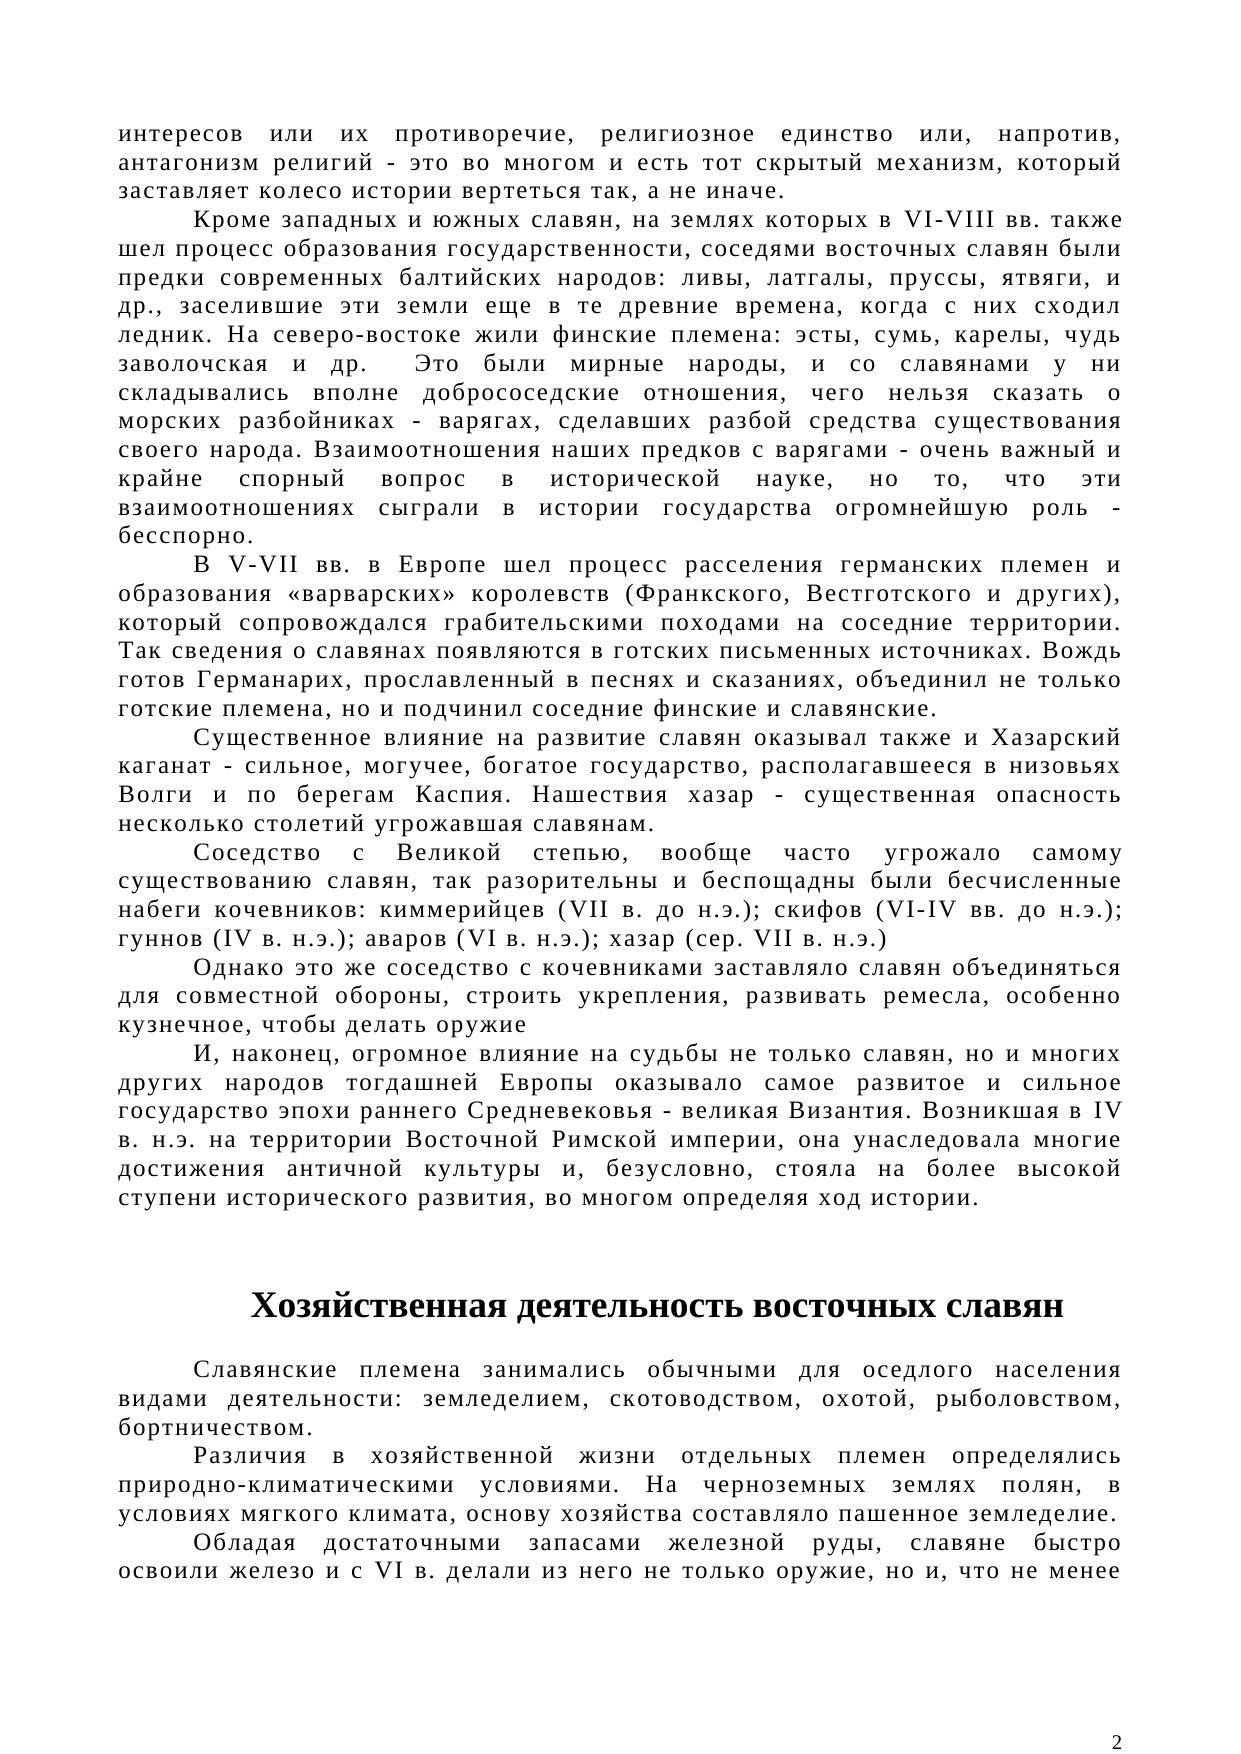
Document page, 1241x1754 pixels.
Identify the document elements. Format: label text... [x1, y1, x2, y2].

text Однако это же соседство с кочевниками заставляло славян объединяться для совместной обороны, строить укрепления, развивать ремесла, особенно кузнечное, чтобы делать оружие [118, 952, 1122, 1038]
text Соседство с Великой степью, вообще часто угрожало самому существованию славян, так разорительны и беспощадны были бесчисленные набеги кочевников: киммерийцев (VII в. до н.э.); скифов (VI-IV вв. до н.э.); гуннов (IV в. н.э.); аваров (VI в. н.э.); хазар (сер. VII в. н.э.) [118, 837, 1122, 952]
text Хозяйственная деятельность восточных славян [118, 1282, 1122, 1326]
text В V-VII вв. в Европе шел процесс расселения германских племен и образования «варварских» королевств (Франкского, Вестготского и других), который сопровождался грабительскими походами на соседние территории. Так сведения о славянах появляются в готских письменных источниках. Вождь готов Германарих, прославленный в песнях и сказаниях, объединил не только готские племена, но и подчинил соседние финские и славянские. [118, 549, 1122, 722]
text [118, 1527, 1122, 1584]
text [118, 118, 1122, 204]
text Кроме западных и южных славян, на землях которых в VI-VIII вв. также шел процесс образования государственности, соседями восточных славян были предки современных балтийских народов: ливы, латгалы, пруссы, ятвяги, и др., заселившие эти земли еще в те древние времена, когда с них сходил ледник. На северо-востоке жили финские племена: эсты, сумь, карелы, чудь заволочская и др. Это были мирные народы, и со славянами у ни складывались вполне добрососедские отношения, чего нельзя сказать о морских разбойниках - варягах, сделавших разбой средства существования своего народа. Взаимоотношения наших предков с варягами - очень важный и крайне спорный вопрос в исторической науке, но то, что эти взаимоотношениях сыграли в истории государства огромнейшую роль - бесспорно. [118, 204, 1122, 549]
text И, наконец, огромное влияние на судьбы не только славян, но и многих других народов тогдашней Европы оказывало самое развитое и сильное государство эпохи раннего Средневековья - великая Византия. Возникшая в IV в. н.э. на территории Восточной Римской империи, она унаследовала многие достижения античной культуры и, безусловно, стояла на более высокой ступени исторического развития, во многом определяя ход истории. [118, 1038, 1122, 1211]
text Славянские племена занимались обычными для оседлого населения видами деятельности: земледелием, скотоводством, охотой, рыболовством, бортничеством. [118, 1354, 1122, 1441]
text Различия в хозяйственной жизни отдельных племен определялись природно-климатическими условиями. На черноземных землях полян, в условиях мягкого климата, основу хозяйства составляло пашенное земледелие. [118, 1441, 1122, 1527]
text Существенное влияние на развитие славян оказывал также и Хазарский каганат - сильное, могучее, богатое государство, располагавшееся в низовьях Волги и по берегам Каспия. Нашествия хазар - существенная опасность несколько столетий угрожавшая славянам. [118, 722, 1122, 837]
